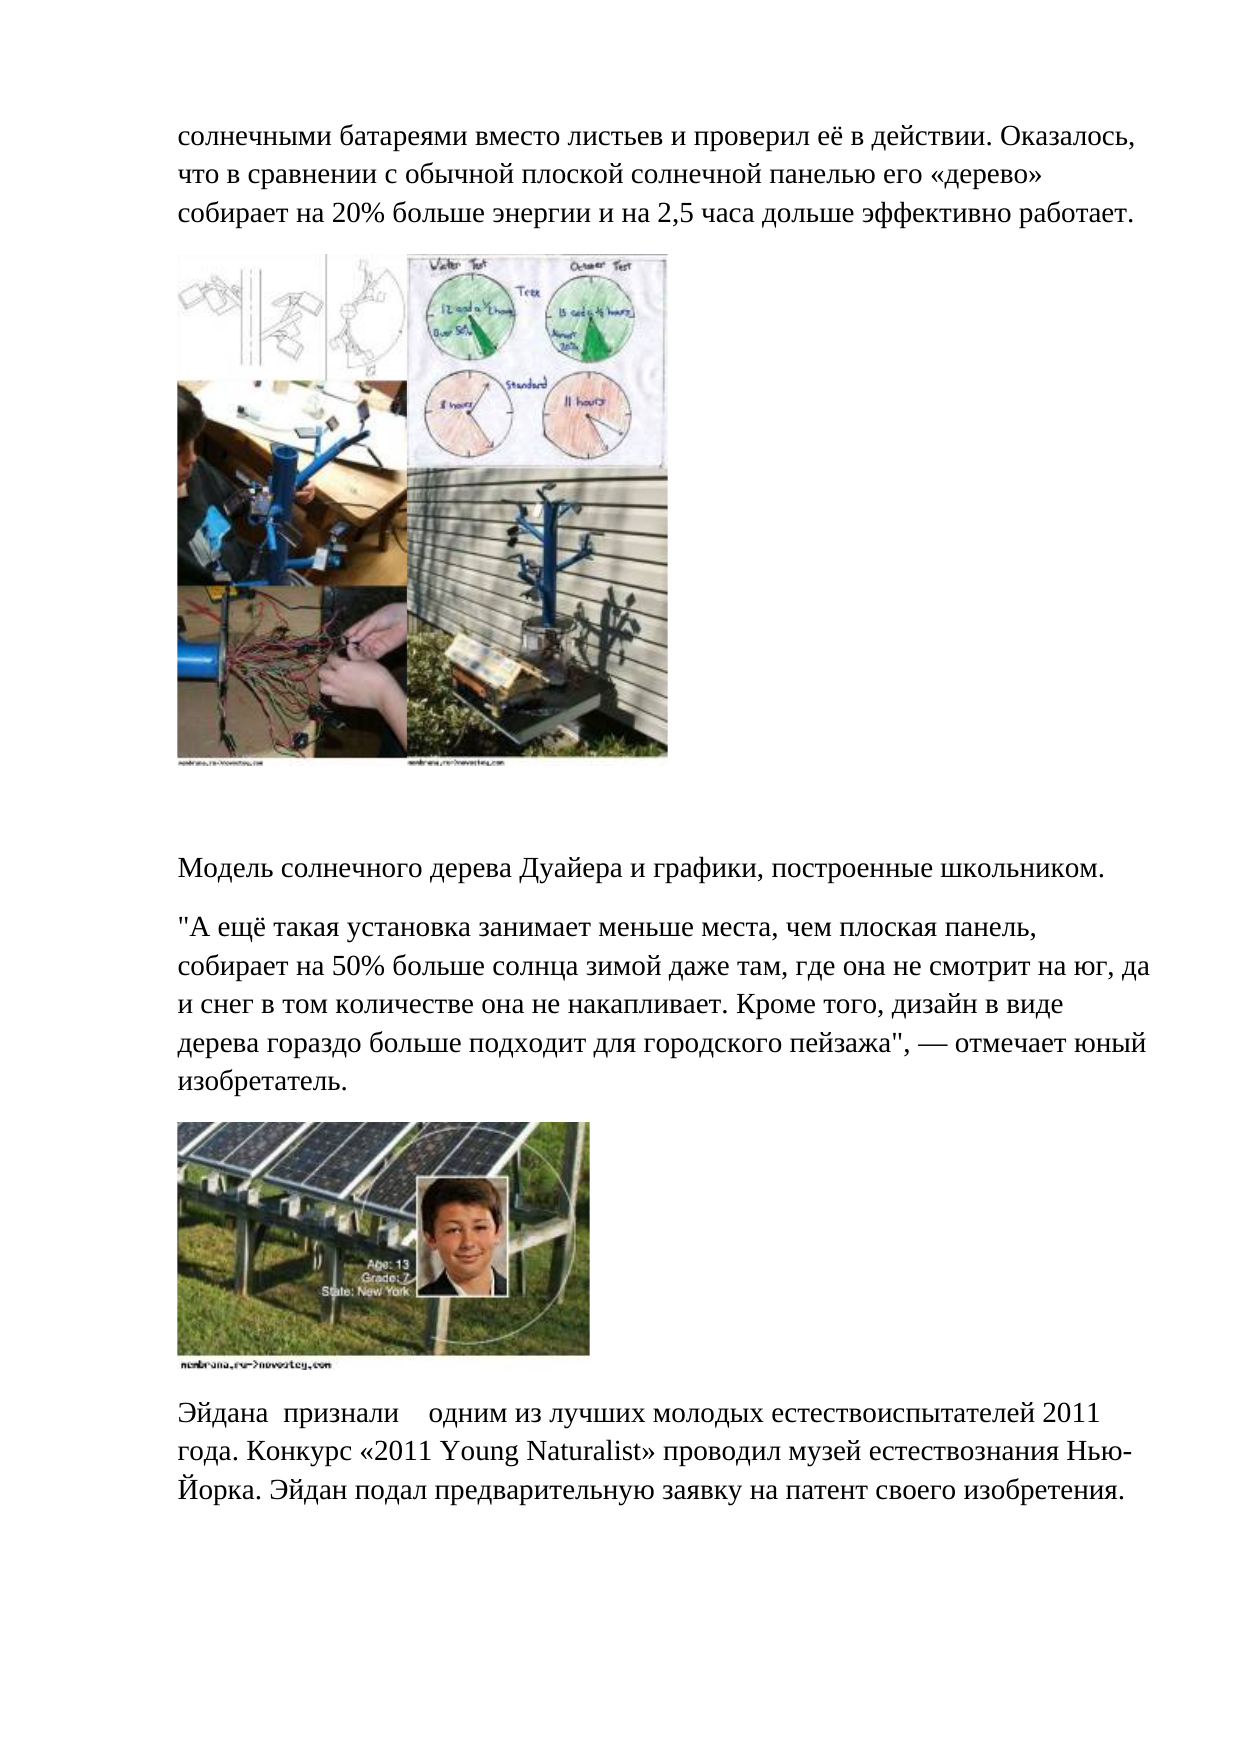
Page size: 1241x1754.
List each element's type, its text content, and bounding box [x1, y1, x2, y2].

text Эйдана признали одним из лучших молодых естествоиспытателей 2011 года. Конкурс «2011 Young Naturalist» проводил музей естествознания Нью-Йорка. Эйдан подал предварительную заявку на патент своего изобретения. [177, 1395, 1152, 1505]
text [177, 118, 1152, 229]
picture [177, 1122, 590, 1370]
picture [177, 254, 668, 766]
text Модель солнечного дерева Дуайера и графики, построенные школьником. [177, 850, 1152, 883]
text "А ещё такая установка занимает меньше места, чем плоская панель, собирает на 50% больше солнца зимой даже там, где она не смотрит на юг, да и снег в том количестве она не накапливает. Кроме того, дизайн в виде дерева гораздо больше подходит для городского пейзажа", — отмечает юный изобретатель. [177, 909, 1152, 1097]
